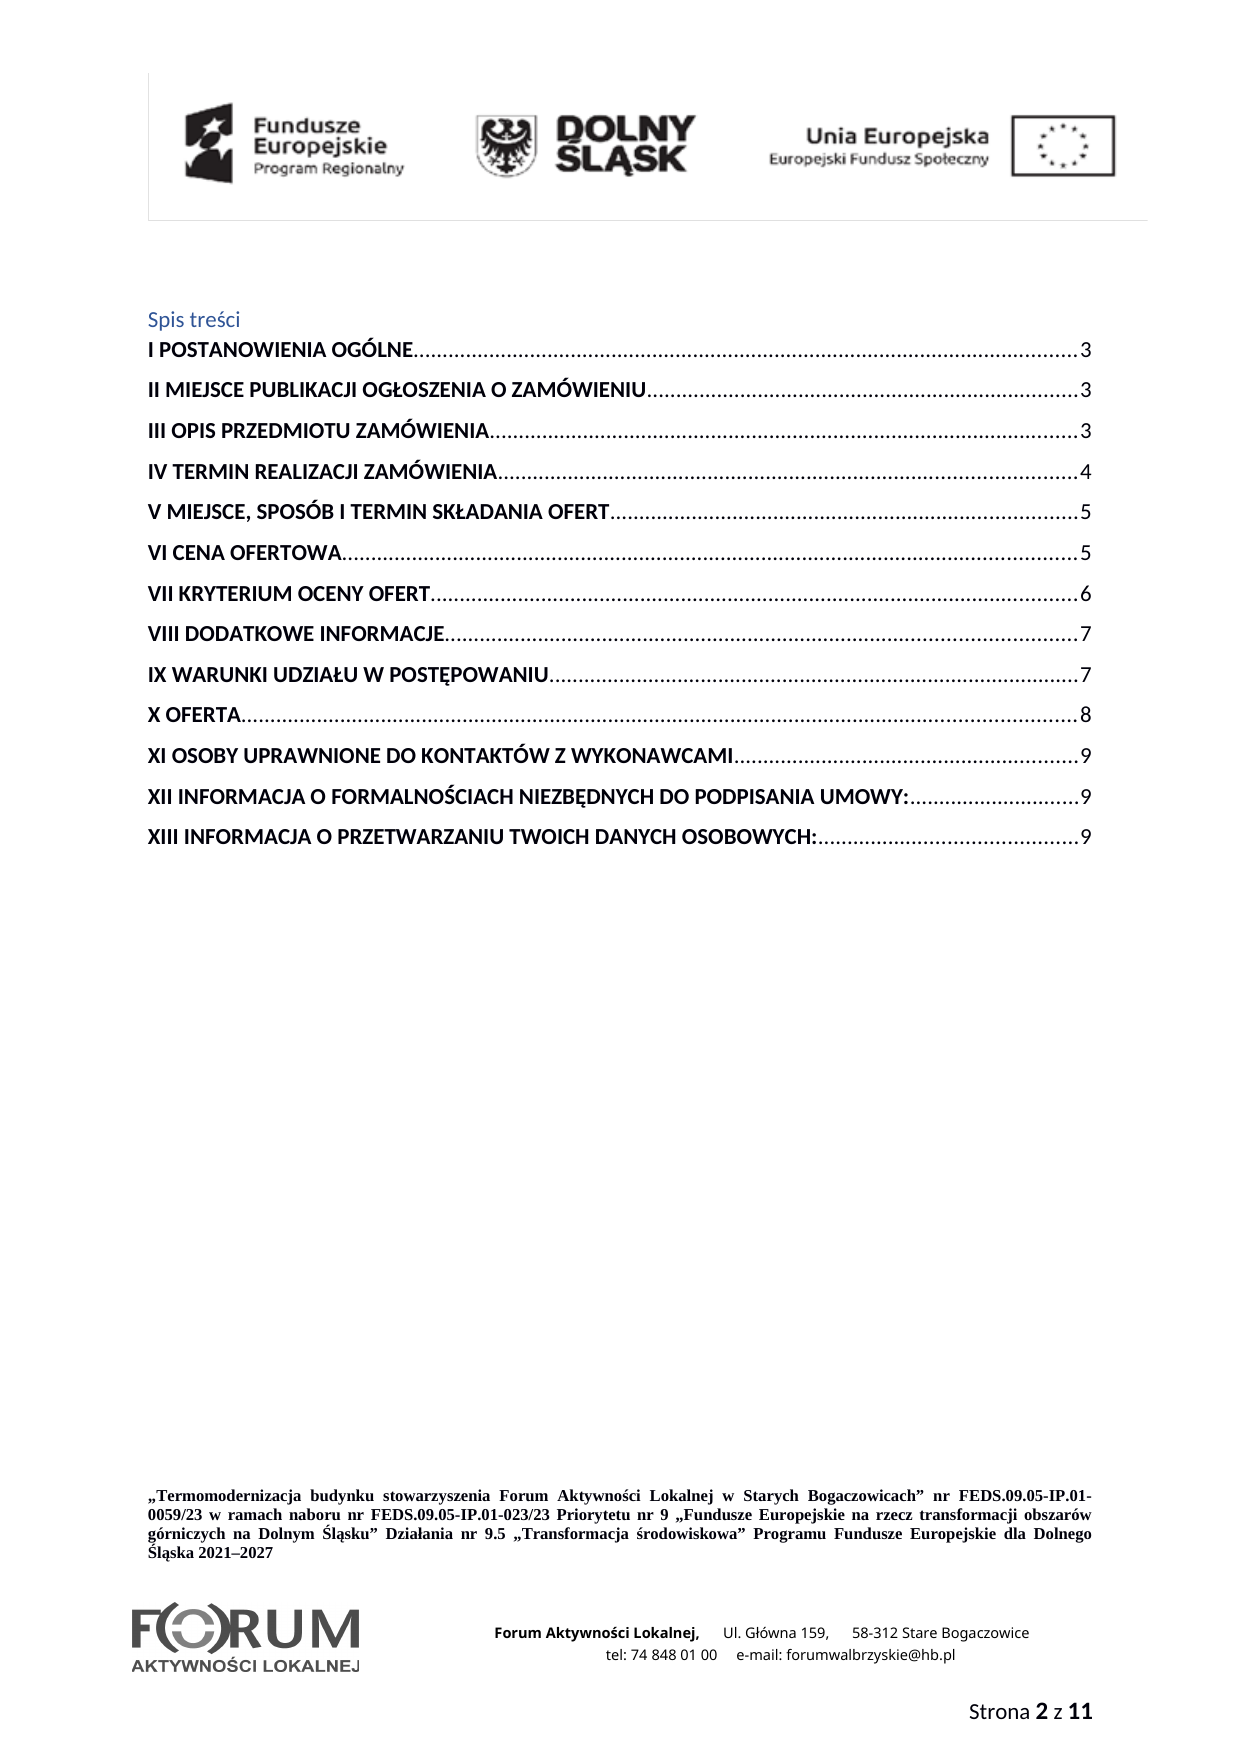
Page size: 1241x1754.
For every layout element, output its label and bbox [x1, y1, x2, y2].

picture [147, 73, 1148, 224]
